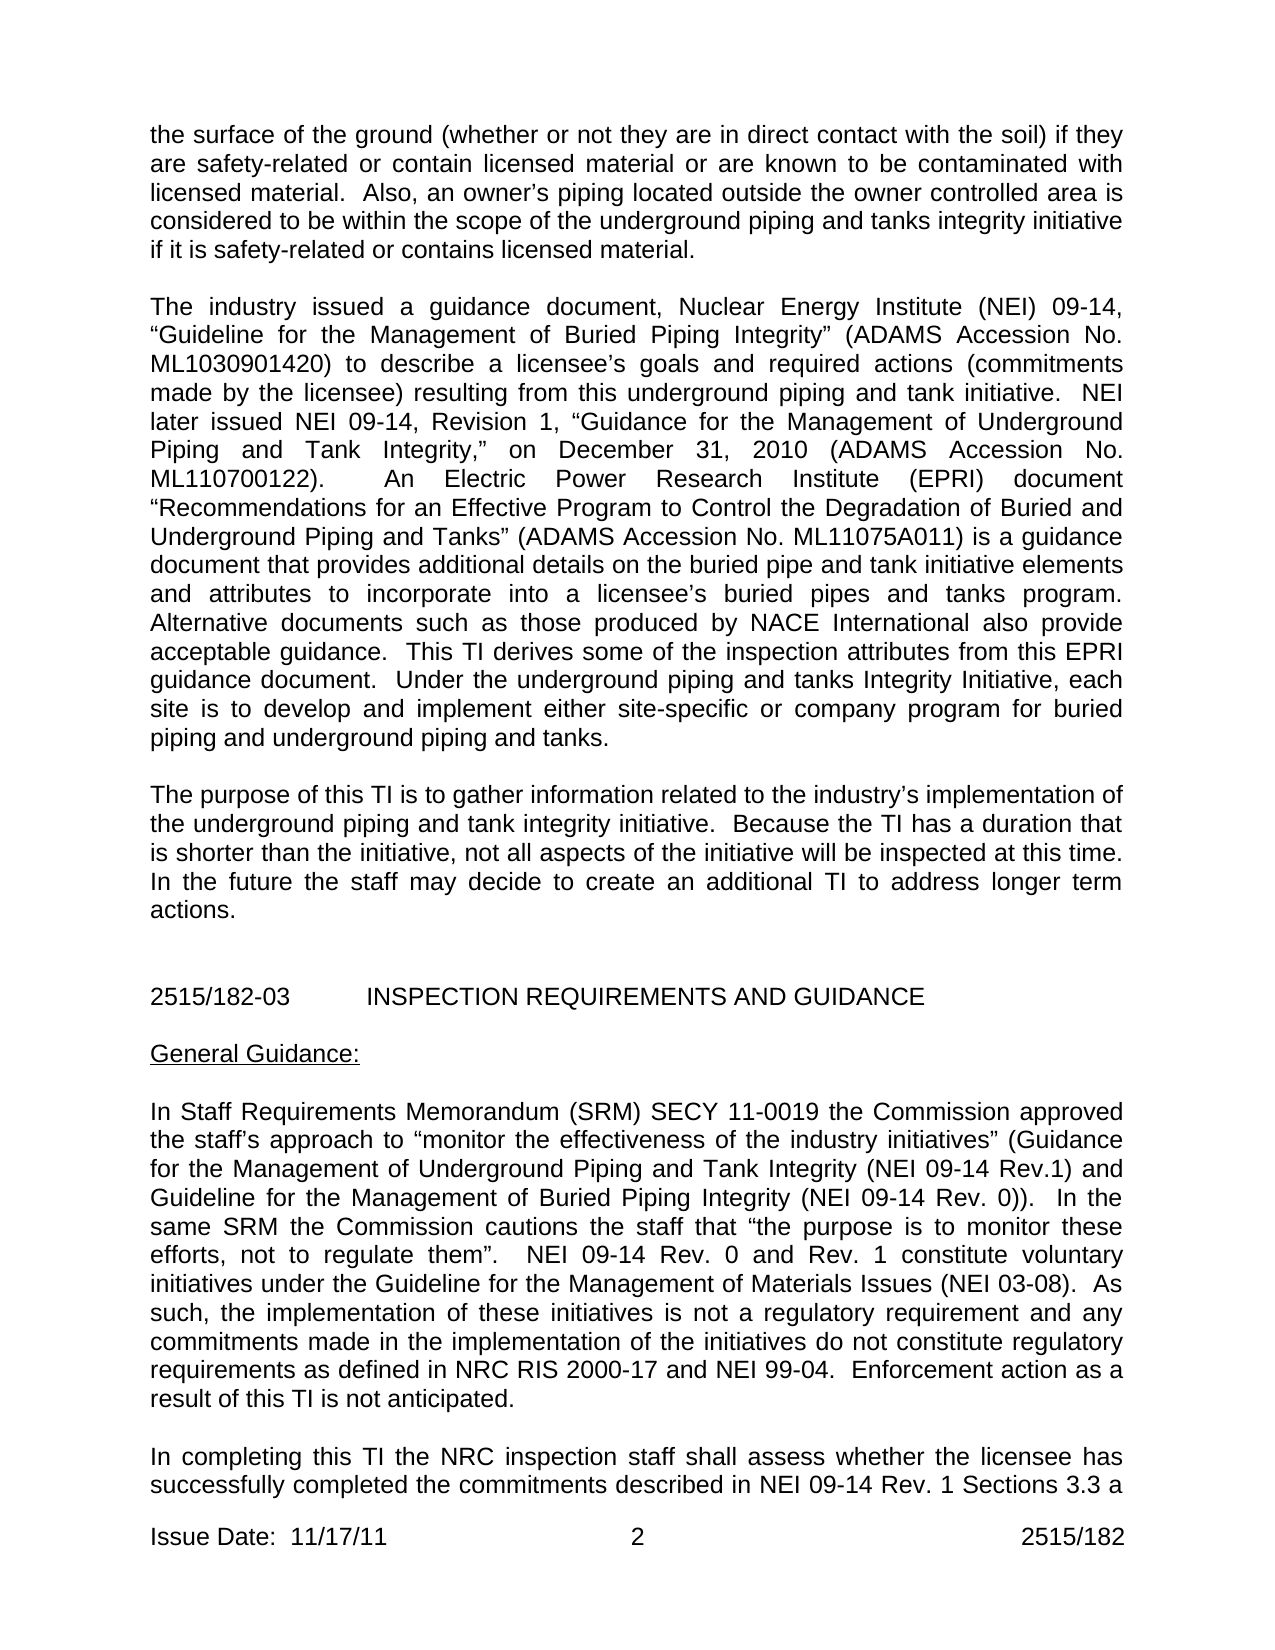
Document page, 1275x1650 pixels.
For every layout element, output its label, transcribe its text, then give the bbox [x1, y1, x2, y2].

text General Guidance: [150, 1039, 1125, 1068]
text The industry issued a guidance document, Nuclear Energy Institute (NEI) 09-14, “Guideline for the Management of Buried Piping Integrity” (ADAMS Accession No. ML1030901420) to describe a licensee’s goals and required actions (commitments made by the licensee) resulting from this underground piping and tank initiative. NEI later issued NEI 09-14, Revision 1, “Guidance for the Management of Underground Piping and Tank Integrity,” on December 31, 2010 (ADAMS Accession No. ML110700122). An Electric Power Research Institute (EPRI) document “Recommendations for an Effective Program to Control the Degradation of Buried and Underground Piping and Tanks” (ADAMS Accession No. ML11075A011) is a guidance document that provides additional details on the buried pipe and tank initiative elements and attributes to incorporate into a licensee’s buried pipes and tanks program. Alternative documents such as those produced by NACE International also provide acceptable guidance. This TI derives some of the inspection attributes from this EPRI guidance document. Under the underground piping and tanks Integrity Initiative, each site is to develop and implement either site-specific or company program for buried piping and underground piping and tanks. [150, 292, 1125, 752]
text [150, 1442, 1125, 1499]
text In Staff Requirements Memorandum (SRM) SECY 11-0019 the Commission approved the staff’s approach to “monitor the effectiveness of the industry initiatives” (Guidance for the Management of Underground Piping and Tank Integrity (NEI 09-14 Rev.1) and Guideline for the Management of Buried Piping Integrity (NEI 09-14 Rev. 0)). In the same SRM the Commission cautions the staff that “the purpose is to monitor these efforts, not to regulate them”. NEI 09-14 Rev. 0 and Rev. 1 constitute voluntary initiatives under the Guideline for the Management of Materials Issues (NEI 03-08). As such, the implementation of these initiatives is not a regulatory requirement and any commitments made in the implementation of the initiatives do not constitute regulatory requirements as defined in NRC RIS 2000-17 and NEI 99-04. Enforcement action as a result of this TI is not anticipated. [150, 1097, 1125, 1413]
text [150, 120, 1125, 264]
text The purpose of this TI is to gather information related to the industry’s implementation of the underground piping and tank integrity initiative. Because the TI has a duration that is shorter than the initiative, not all aspects of the initiative will be inspected at this time. In the future the staff may decide to create an additional TI to address longer term actions. [150, 781, 1125, 924]
text 2515/182-03 INSPECTION REQUIREMENTS AND GUIDANCE [150, 982, 1125, 1011]
